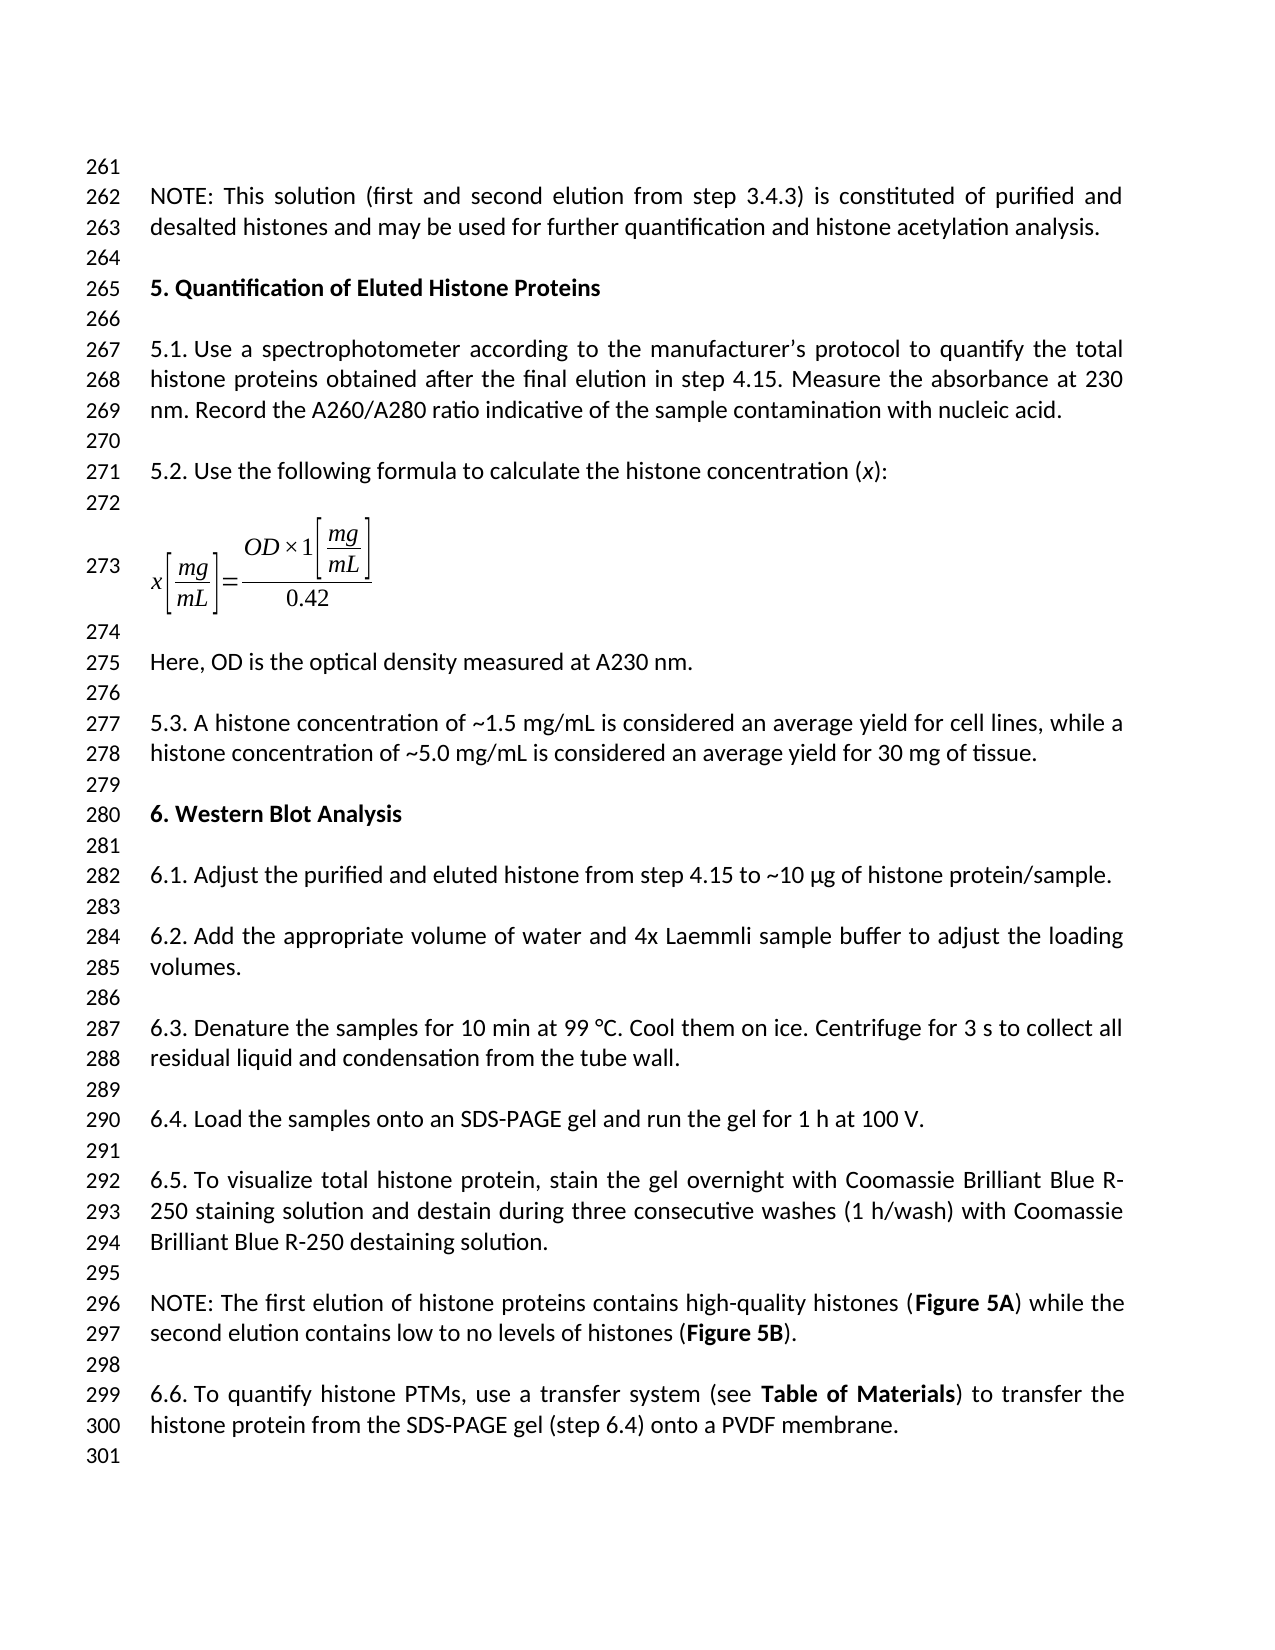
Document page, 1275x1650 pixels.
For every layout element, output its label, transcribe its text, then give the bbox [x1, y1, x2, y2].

list Use the following formula to calculate the histone concentration (x): [150, 455, 1125, 486]
list NOTE: The first elution of histone proteins contains high-quality histones (Figure 5A) while the second elution contains low to no levels of histones (Figure 5B). [150, 1287, 1125, 1348]
list Quantification of Eluted Histone Proteins [150, 272, 1125, 303]
list To visualize total histone protein, stain the gel overnight with Coomassie Brilliant Blue R-250 staining solution and destain during three consecutive washes (1 h/wash) with Coomassie Brilliant Blue R-250 destaining solution. [150, 1164, 1125, 1256]
list Use a spectrophotometer according to the manufacturer’s protocol to quantify the total histone proteins obtained after the final elution in step 4.15. Measure the absorbance at 230 nm. Record the A260/A280 ratio indicative of the sample contamination with nucleic acid. [150, 333, 1125, 425]
list Load the samples onto an SDS-PAGE gel and run the gel for 1 h at 100 V. [150, 1103, 1125, 1134]
list Denature the samples for 10 min at 99 °C. Cool them on ice. Centrifuge for 3 s to collect all residual liquid and condensation from the tube wall. [150, 1012, 1125, 1073]
list NOTE: This solution (first and second elution from step 3.4.3) is constituted of purified and desalted histones and may be used for further quantification and histone acetylation analysis. [150, 181, 1125, 242]
list Adjust the purified and eluted histone from step 4.15 to ~10 µg of histone protein/sample. [150, 859, 1125, 890]
list A histone concentration of ~1.5 mg/mL is considered an average yield for cell lines, while a histone concentration of ~5.0 mg/mL is considered an average yield for 30 mg of tissue. [150, 707, 1125, 768]
list Western Blot Analysis [150, 798, 1125, 829]
list Add the appropriate volume of water and 4x Laemmli sample buffer to adjust the loading volumes. [150, 920, 1125, 981]
list Here, OD is the optical density measured at A230 nm. [150, 646, 1125, 676]
list To quantify histone PTMs, use a transfer system (see Table of Materials) to transfer the histone protein from the SDS-PAGE gel (step 6.4) onto a PVDF membrane. [150, 1378, 1125, 1439]
